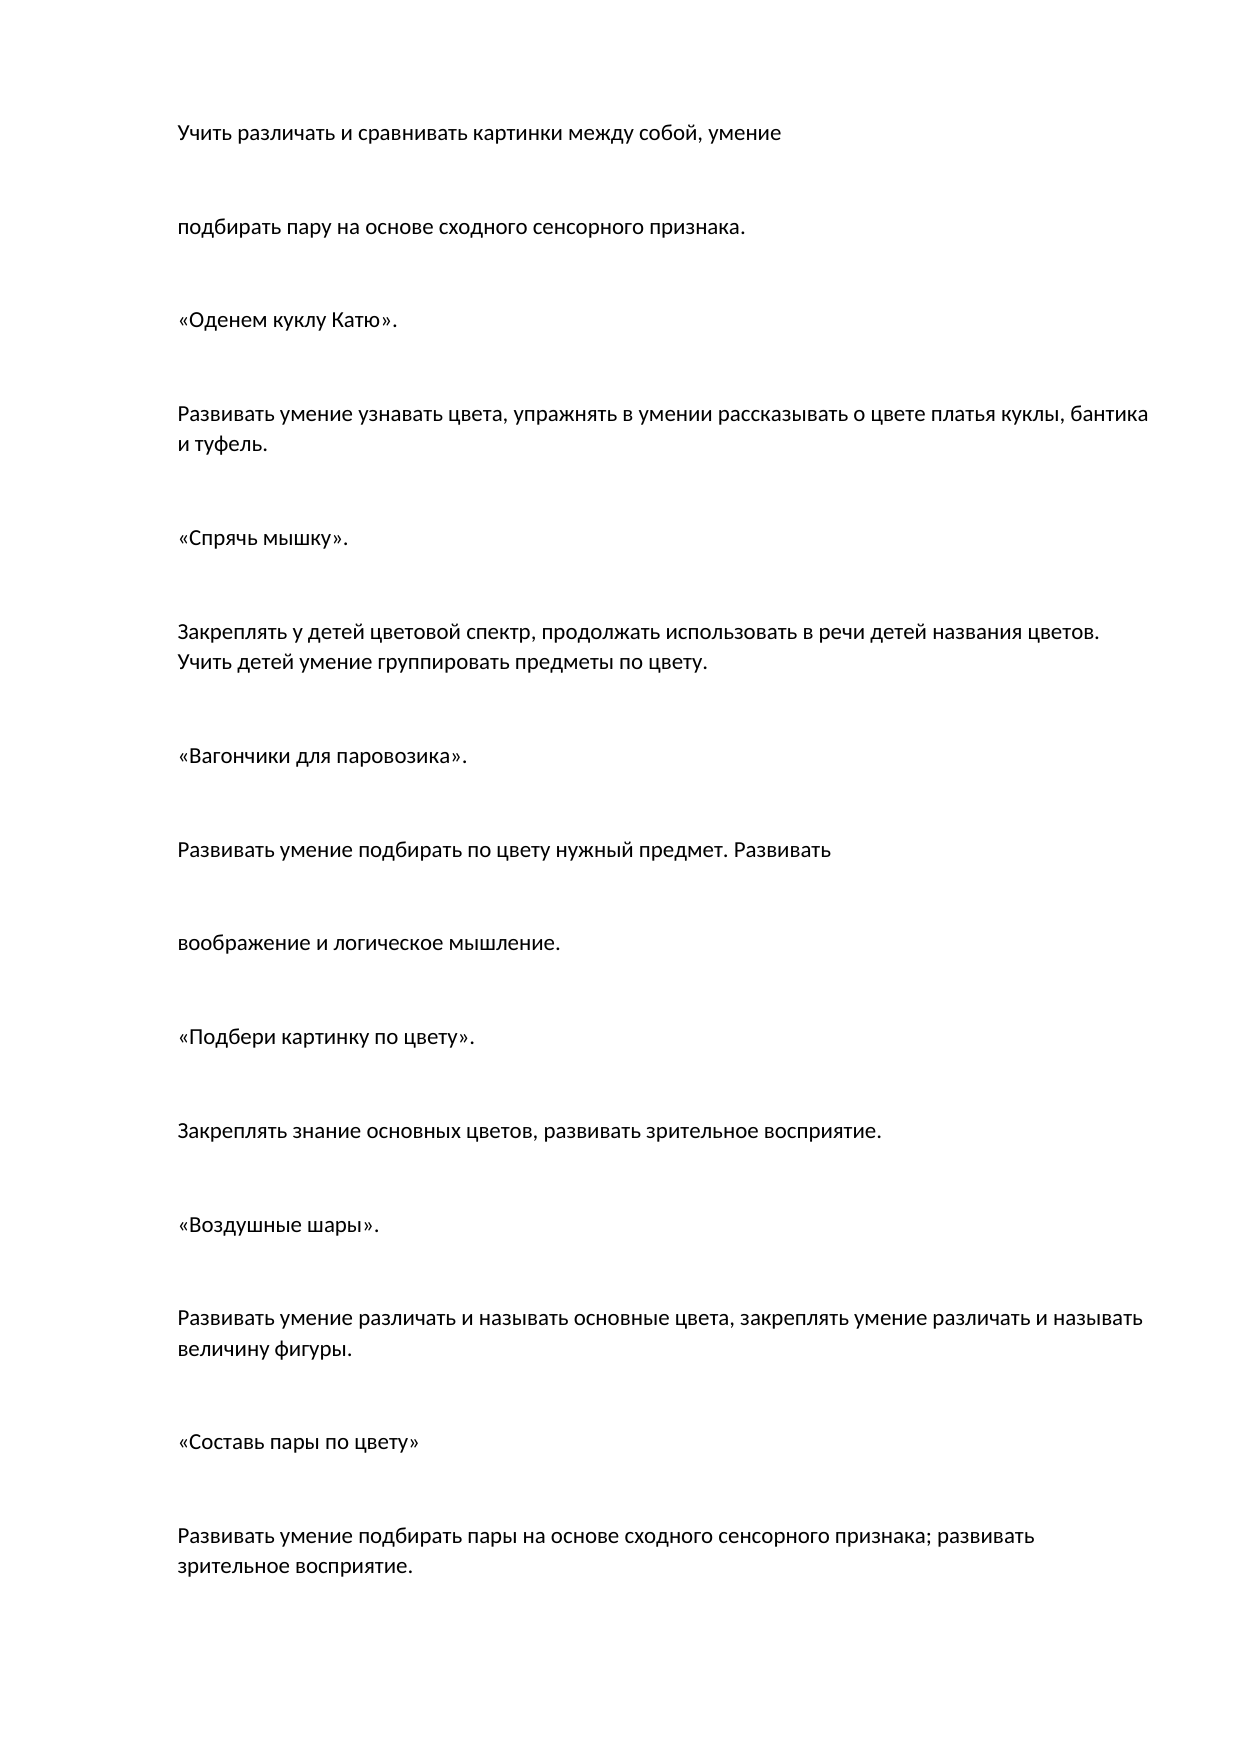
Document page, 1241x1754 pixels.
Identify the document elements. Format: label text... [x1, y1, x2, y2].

text подбирать пару на основе сходного сенсорного признака. [177, 212, 1152, 240]
text «Воздушные шары». [177, 1210, 1152, 1238]
text Развивать умение подбирать пары на основе сходного сенсорного признака; развивать зрительное восприятие. [177, 1521, 1152, 1579]
text «Вагончики для паровозика». [177, 741, 1152, 769]
text «Составь пары по цвету» [177, 1427, 1152, 1456]
text «Спрячь мышку». [177, 523, 1152, 551]
text Развивать умение различать и называть основные цвета, закреплять умение различать и называть величину фигуры. [177, 1303, 1152, 1362]
text Закреплять у детей цветовой спектр, продолжать использовать в речи детей названия цветов. Учить детей умение группировать предметы по цвету. [177, 617, 1152, 675]
text воображение и логическое мышление. [177, 928, 1152, 957]
text Развивать умение подбирать по цвету нужный предмет. Развивать [177, 835, 1152, 863]
text «Подбери картинку по цвету». [177, 1022, 1152, 1050]
text Закреплять знание основных цветов, развивать зрительное восприятие. [177, 1116, 1152, 1144]
text Развивать умение узнавать цвета, упражнять в умении рассказывать о цвете платья куклы, бантика и туфель. [177, 399, 1152, 458]
text Учить различать и сравнивать картинки между собой, умение [177, 118, 1152, 146]
text «Оденем куклу Катю». [177, 306, 1152, 334]
